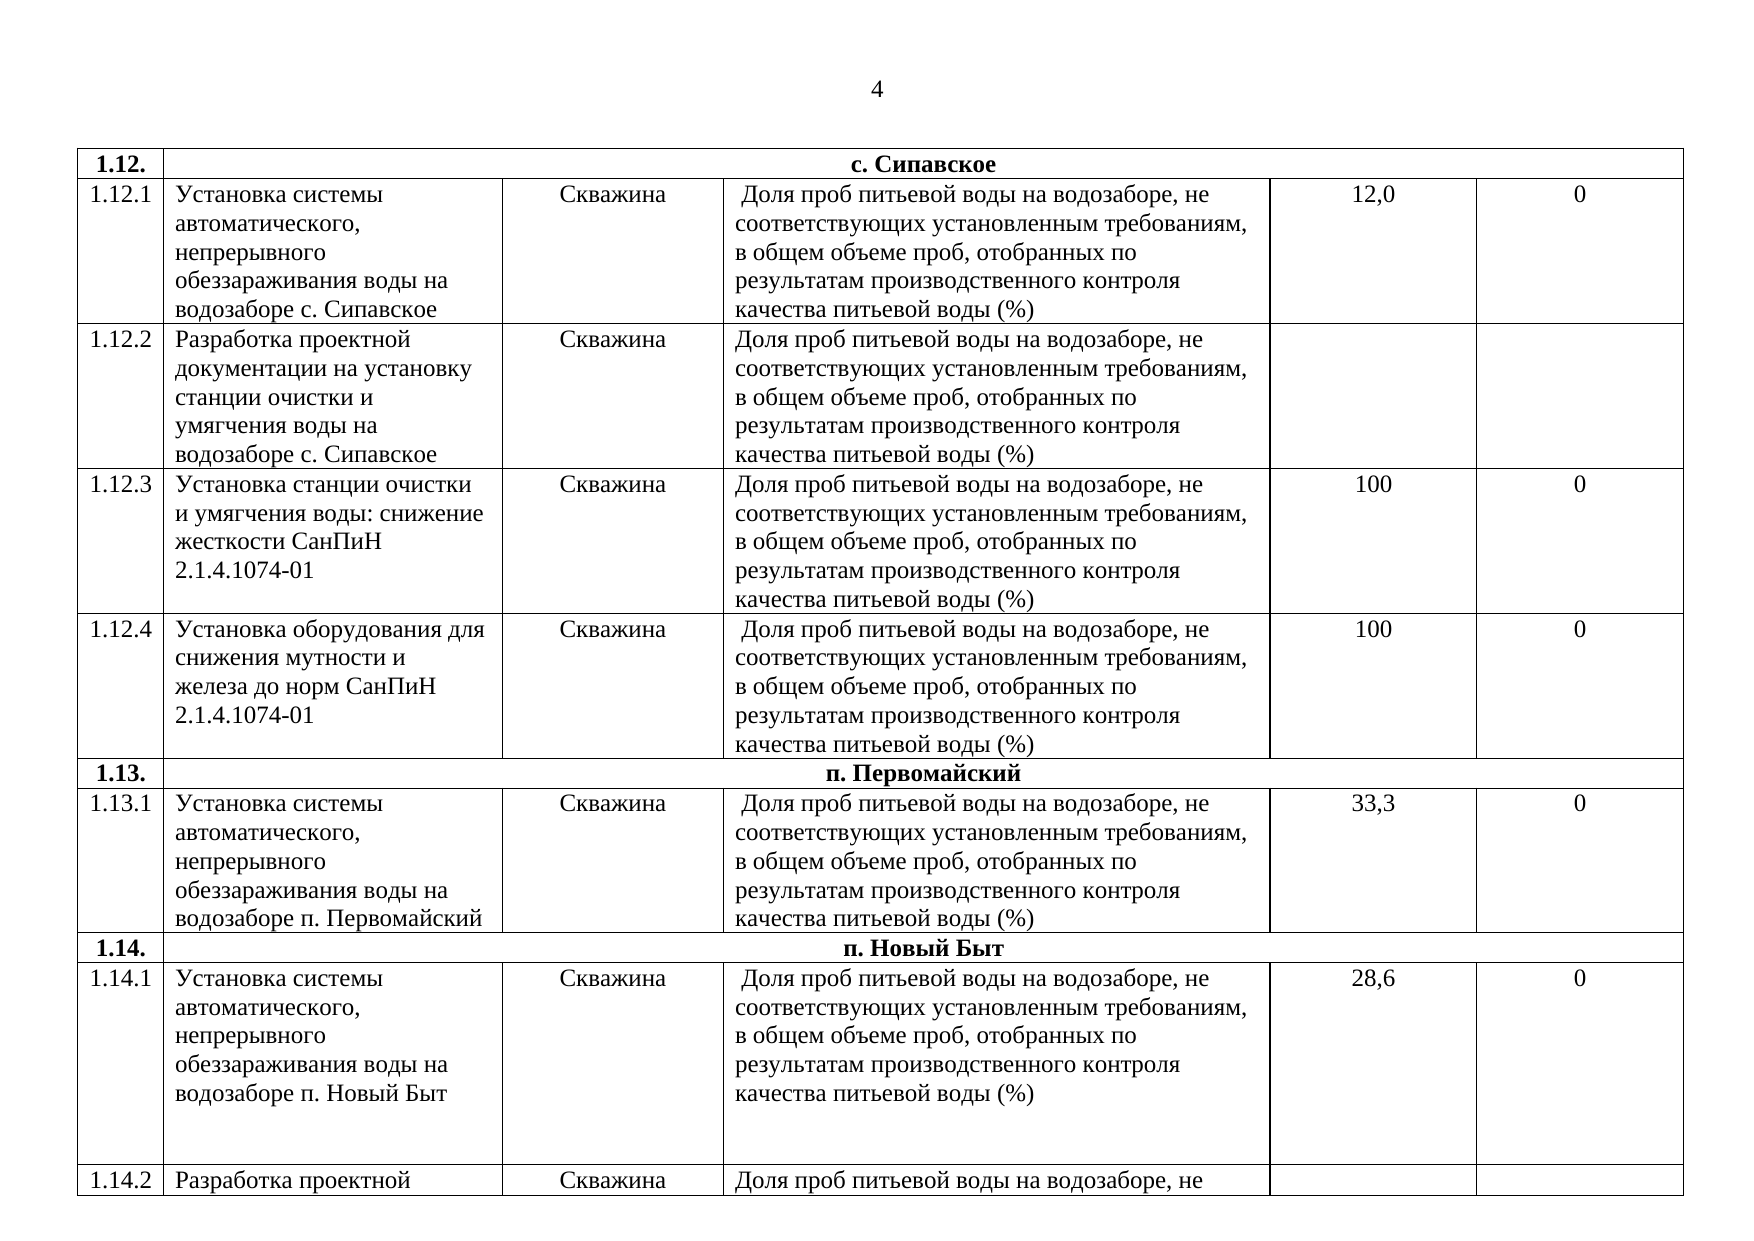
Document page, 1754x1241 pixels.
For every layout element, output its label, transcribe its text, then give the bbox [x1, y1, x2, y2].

table_cell Установка системы автоматического, непрерывного обеззараживания воды на водозаборе с. Сипавское [164, 179, 502, 323]
table_cell 0 [1477, 789, 1683, 932]
table_cell 1.12.1 [78, 179, 163, 323]
table_cell 1.14. [78, 933, 163, 962]
table_cell Скважина [503, 614, 723, 757]
table_cell [1477, 324, 1683, 468]
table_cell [724, 179, 1269, 323]
table_cell 1.13. [78, 759, 163, 787]
table_cell п. Первомайский [164, 759, 1683, 787]
table_cell Установка станции очистки и умягчения воды: снижение жесткости СанПиН 2.1.4.1074-01 [164, 469, 502, 613]
table_cell 33,3 [1271, 789, 1476, 932]
table_cell 1.12.2 [78, 324, 163, 468]
table_cell [1271, 1165, 1476, 1195]
table_cell с. Сипавское [164, 149, 1683, 178]
table_cell 1.12. [78, 149, 163, 178]
table_cell Скважина [503, 1165, 723, 1195]
table_cell 100 [1271, 469, 1476, 613]
table_cell 28,6 [1271, 963, 1476, 1164]
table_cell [724, 1165, 1269, 1195]
table_cell Скважина [503, 789, 723, 932]
table_cell 1.12.3 [78, 469, 163, 613]
table_cell 0 [1477, 614, 1683, 757]
table_cell [1477, 1165, 1683, 1195]
table_cell 12,0 [1271, 179, 1476, 323]
table_cell Установка системы автоматического, непрерывного обеззараживания воды на водозаборе п. Новый Быт [164, 963, 502, 1164]
table_cell 100 [1271, 614, 1476, 757]
table_cell 1.12.4 [78, 614, 163, 757]
table_cell Скважина [503, 179, 723, 323]
table_cell Скважина [503, 324, 723, 468]
table_cell 0 [1477, 179, 1683, 323]
table_cell п. Новый Быт [164, 933, 1683, 962]
table_cell Установка системы автоматического, непрерывного обеззараживания воды на водозаборе п. Первомайский [164, 789, 502, 932]
table_cell Установка оборудования для снижения мутности и железа до норм СанПиН 2.1.4.1074-01 [164, 614, 502, 757]
table_cell 1.14.1 [78, 963, 163, 1164]
table_cell 0 [1477, 469, 1683, 613]
table_cell 1.14.2 [78, 1165, 163, 1195]
table_cell [1271, 324, 1476, 468]
table_cell 0 [1477, 963, 1683, 1164]
table_cell Разработка проектной документации на установку станции очистки и умягчения воды на водозаборе с. Сипавское [164, 324, 502, 468]
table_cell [724, 963, 1269, 1164]
table_cell Скважина [503, 469, 723, 613]
table_cell Скважина [503, 963, 723, 1164]
table_cell 1.13.1 [78, 789, 163, 932]
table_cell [164, 1165, 502, 1195]
